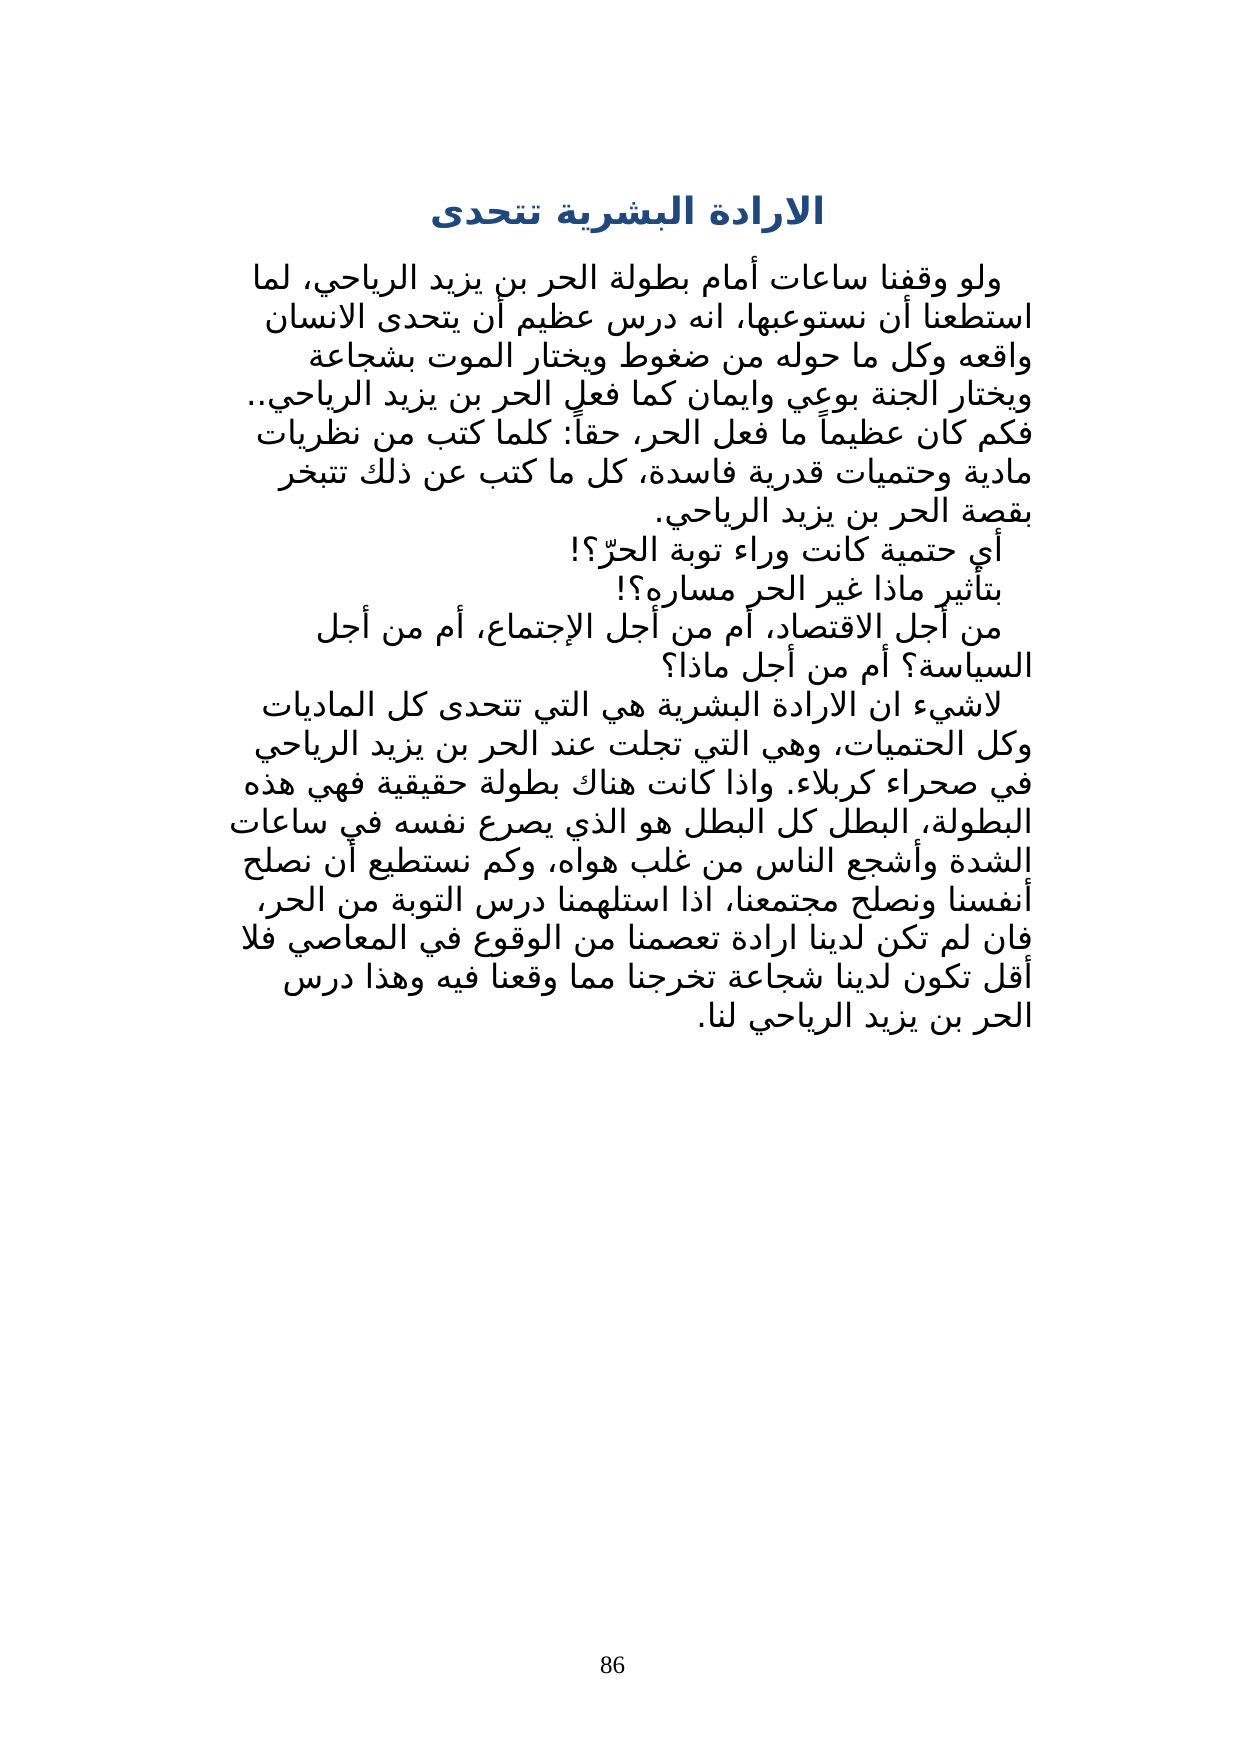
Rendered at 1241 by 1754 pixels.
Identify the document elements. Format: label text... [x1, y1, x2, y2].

text بتأثير ماذا غير الحر مساره؟! [222, 569, 1033, 608]
text لاشيء ان الارادة البشرية هي التي تتحدى كل الماديات وكل الحتميات، وهي التي تجلت عند الحر بن يزيد الرياحي في صحراء كربلاء. واذا كانت هناك بطولة حقيقية فهي هذه البطولة، البطل كل البطل هو الذي يصرع نفسه في ساعات الشدة وأشجع الناس من غلب هواه، وكم نستطيع أن نصلح أنفسنا ونصلح مجتمعنا، اذا استلهمنا درس التوبة من الحر، فان لم تكن لدينا ارادة تعصمنا من الوقوع في المعاصي فلا أقل تكون لدينا شجاعة تخرجنا مما وقعنا فيه وهذا درس الحر بن يزيد الرياحي لنا. [222, 686, 1033, 1035]
text أي حتمية كانت وراء توبة الحرّ؟! [222, 530, 1033, 569]
text ولو وقفنا ساعات أمام بطولة الحر بن يزيد الرياحي، لما استطعنا أن نستوعبها، انه درس عظيم أن يتحدى الانسان واقعه وكل ما حوله من ضغوط ويختار الموت بشجاعة ويختار الجنة بوعي وايمان كما فعل الحر بن يزيد الرياحي.. فكم كان عظيماً ما فعل الحر، حقاً: كلما كتب من نظريات مادية وحتميات قدرية فاسدة، كل ما كتب عن ذلك تتبخر بقصة الحر بن يزيد الرياحي. [222, 258, 1033, 530]
subtitle الارادة البشرية تتحدى [222, 190, 1033, 233]
text من أجل الاقتصاد، أم من أجل الإجتماع، أم من أجل السياسة؟ أم من أجل ماذا؟ [222, 608, 1033, 686]
